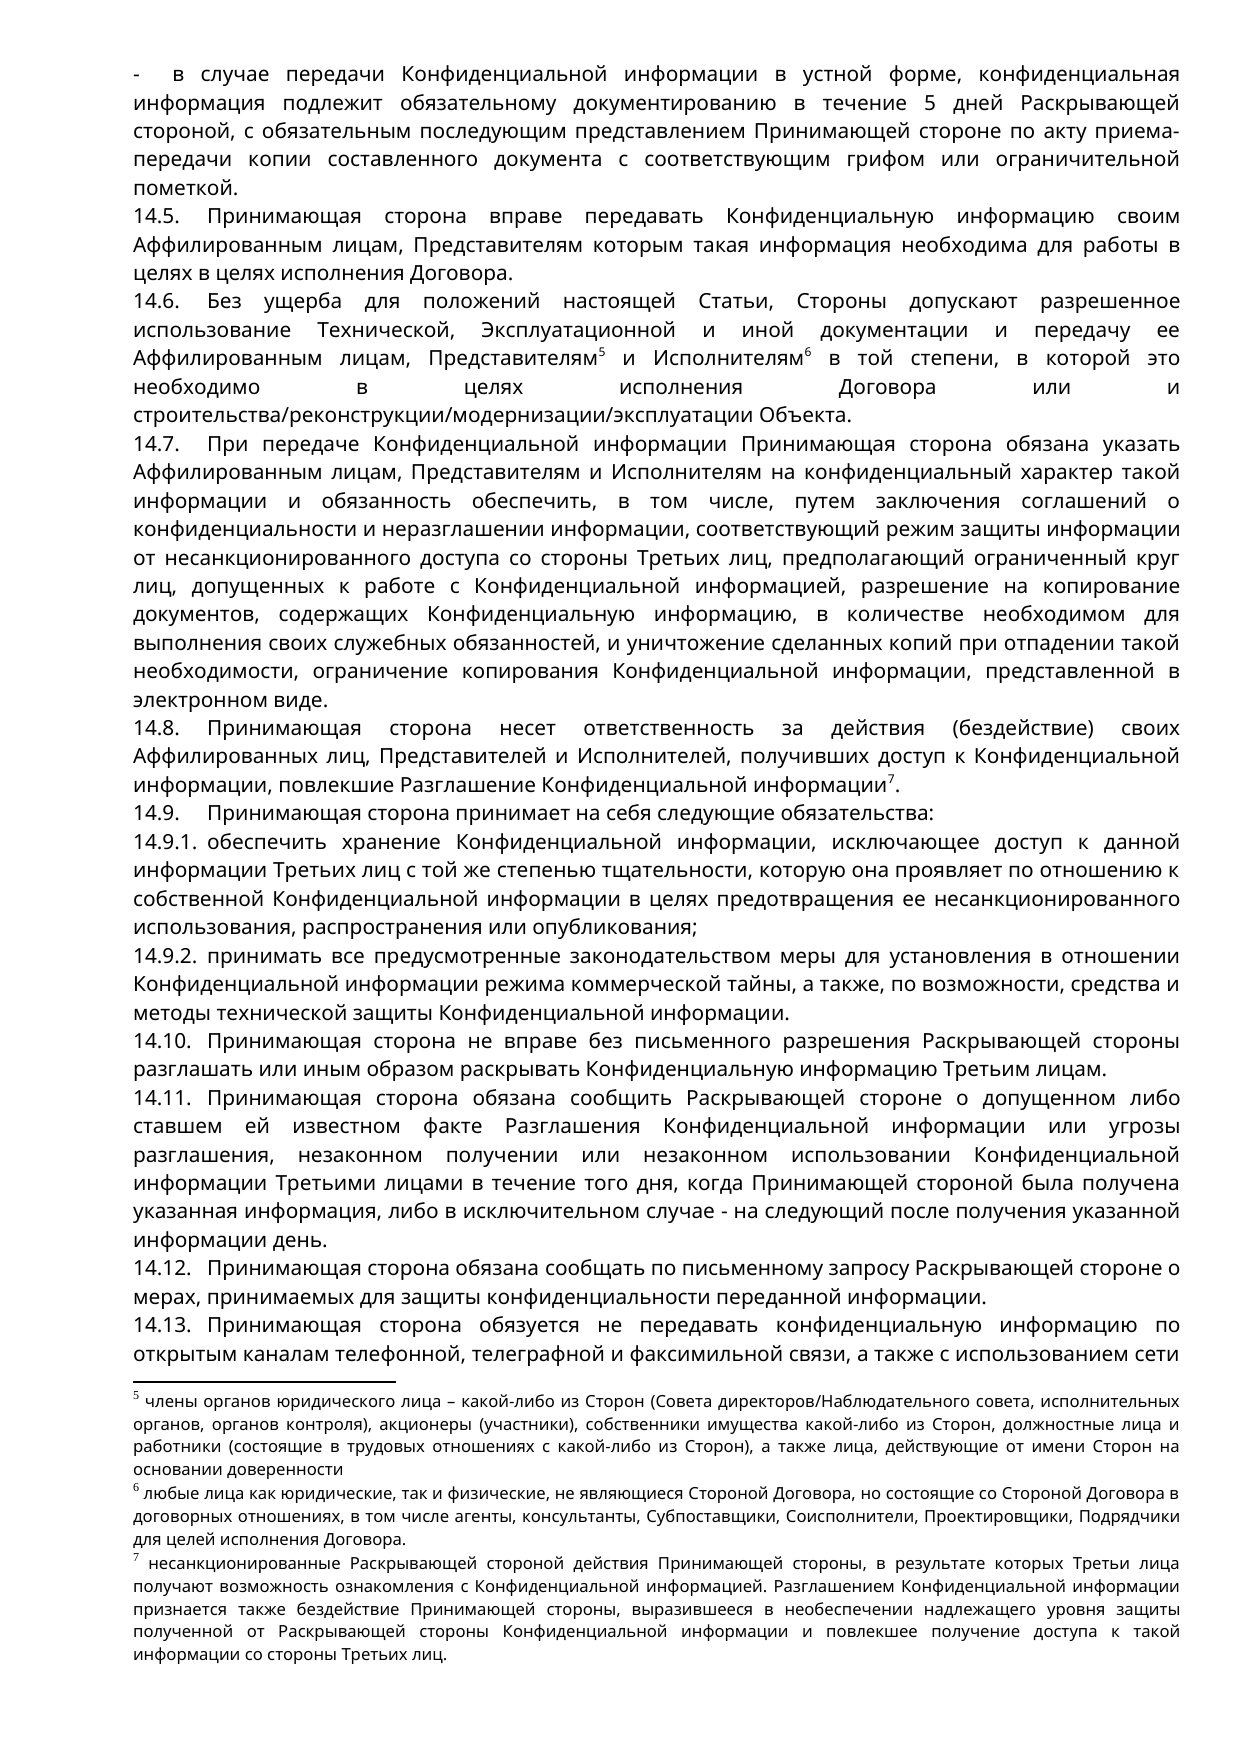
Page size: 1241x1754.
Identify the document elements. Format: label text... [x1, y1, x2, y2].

text - в случае передачи Конфиденциальной информации в устной форме, конфиденциальная информация подлежит обязательному документированию в течение 5 дней Раскрывающей стороной, с обязательным последующим представлением Принимающей стороне по акту приема-передачи копии составленного документа с соответствующим грифом или ограничительной пометкой. [133, 59, 1181, 201]
list обеспечить хранение Конфиденциальной информации, исключающее доступ к данной информации Третьих лиц с той же степенью тщательности, которую она проявляет по отношению к собственной Конфиденциальной информации в целях предотвращения ее несанкционированного использования, распространения или опубликования; [133, 827, 1181, 941]
list Принимающая сторона вправе передавать Конфиденциальную информацию своим Аффилированным лицам, Представителям которым такая информация необходима для работы в целях в целях исполнения Договора. [133, 201, 1181, 287]
list Принимающая сторона несет ответственность за действия (бездействие) своих Аффилированных лиц, Представителей и Исполнителей, получивших доступ к Конфиденциальной информации, повлекшие Разглашение Конфиденциальной информации. [133, 713, 1181, 798]
list Принимающая сторона принимает на себя следующие обязательства: [133, 798, 1181, 827]
list Без ущерба для положений настоящей Статьи, Стороны допускают разрешенное использование Технической, Эксплуатационной и иной документации и передачу ее Аффилированным лицам, Представителям и Исполнителям в той степени, в которой это необходимо в целях исполнения Договора или и строительства/реконструкции/модернизации/эксплуатации Объекта. [133, 287, 1181, 429]
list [133, 1310, 1181, 1367]
list Принимающая сторона обязана сообщать по письменному запросу Раскрывающей стороне о мерах, принимаемых для защиты конфиденциальности переданной информации. [133, 1253, 1181, 1310]
list Принимающая сторона не вправе без письменного разрешения Раскрывающей стороны разглашать или иным образом раскрывать Конфиденциальную информацию Третьим лицам. [133, 1026, 1181, 1083]
list Принимающая сторона обязана сообщить Раскрывающей стороне о допущенном либо ставшем ей известном факте Разглашения Конфиденциальной информации или угрозы разглашения, незаконном получении или незаконном использовании Конфиденциальной информации Третьими лицами в течение того дня, когда Принимающей стороной была получена указанная информация, либо в исключительном случае - на следующий после получения указанной информации день. [133, 1083, 1181, 1253]
list принимать все предусмотренные законодательством меры для установления в отношении Конфиденциальной информации режима коммерческой тайны, а также, по возможности, средства и методы технической защиты Конфиденциальной информации. [133, 941, 1181, 1026]
list При передаче Конфиденциальной информации Принимающая сторона обязана указать Аффилированным лицам, Представителям и Исполнителям на конфиденциальный характер такой информации и обязанность обеспечить, в том числе, путем заключения соглашений о конфиденциальности и неразглашении информации, соответствующий режим защиты информации от несанкционированного доступа со стороны Третьих лиц, предполагающий ограниченный круг лиц, допущенных к работе с Конфиденциальной информацией, разрешение на копирование документов, содержащих Конфиденциальную информацию, в количестве необходимом для выполнения своих служебных обязанностей, и уничтожение сделанных копий при отпадении такой необходимости, ограничение копирования Конфиденциальной информации, представленной в электронном виде. [133, 429, 1181, 713]
